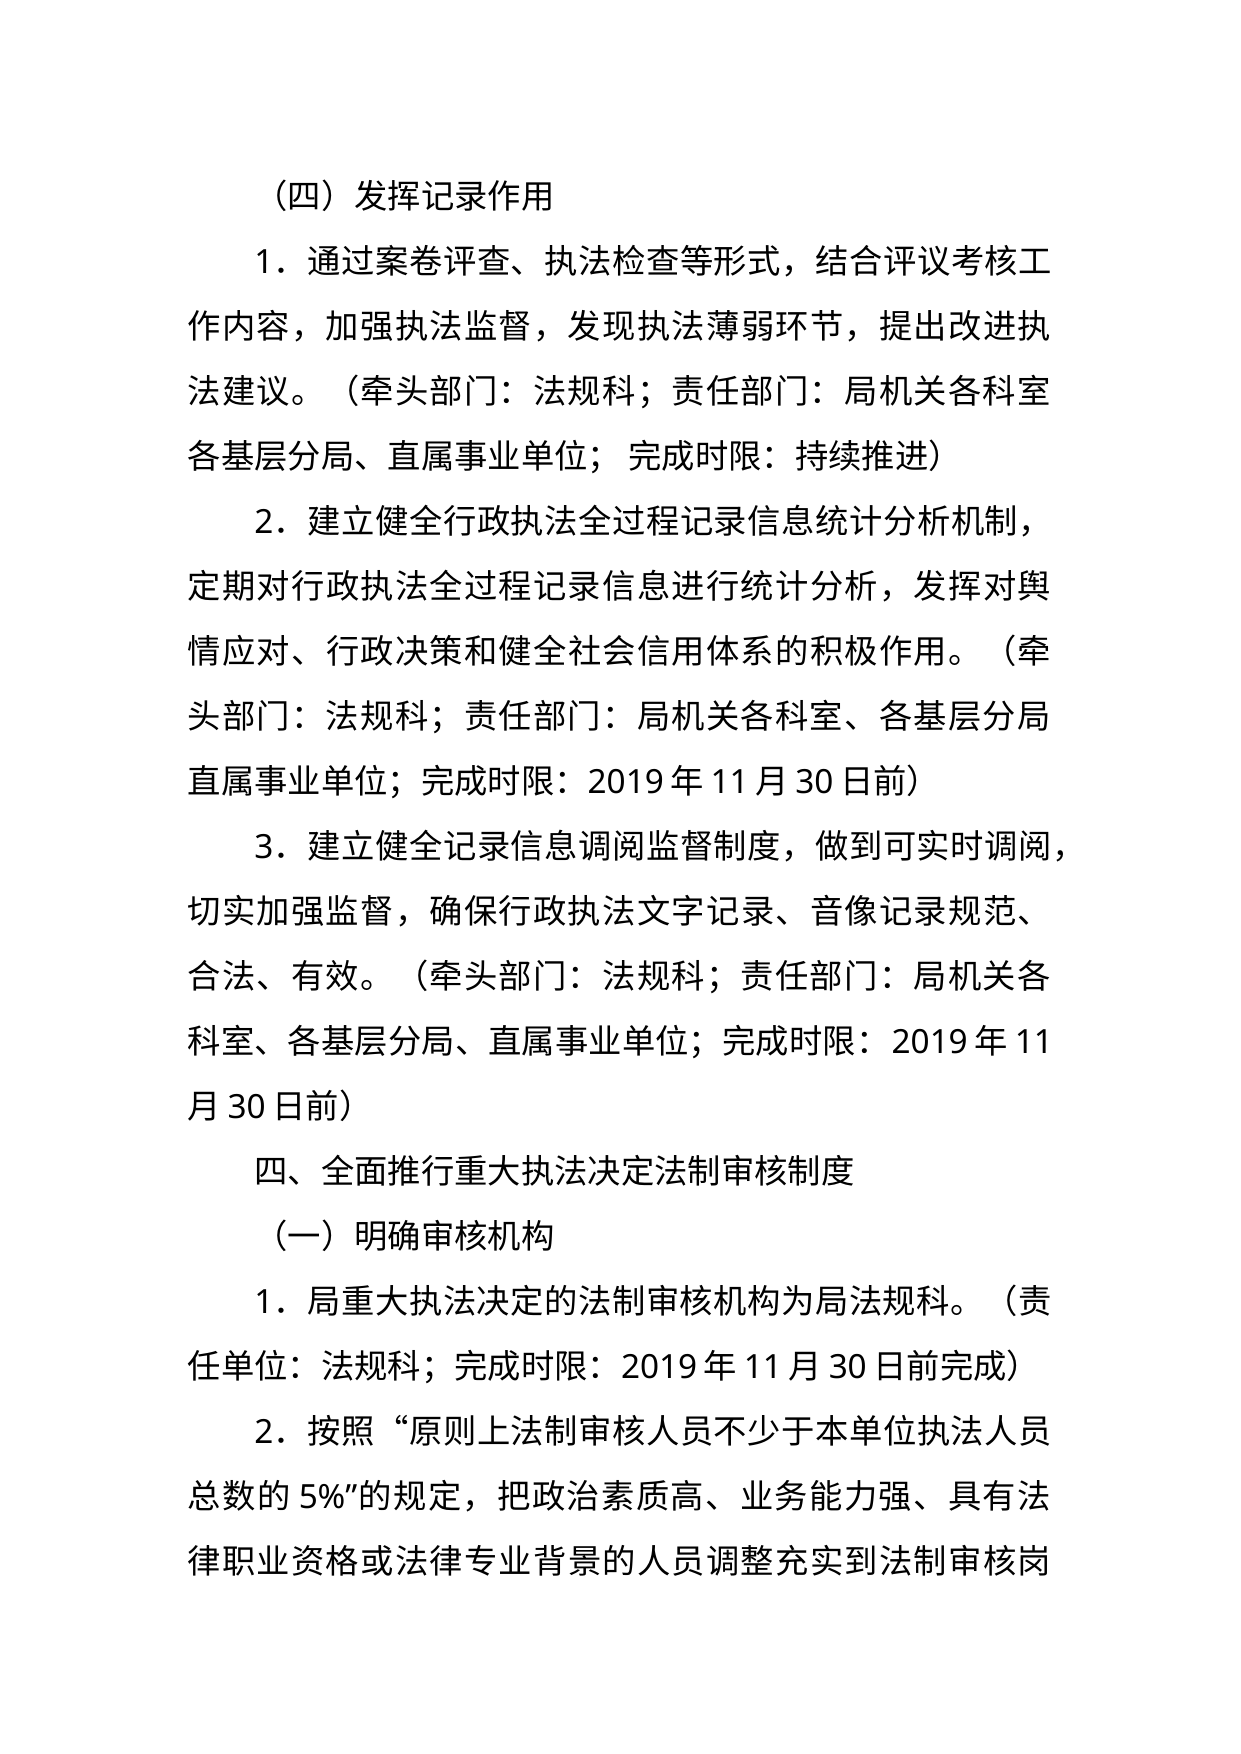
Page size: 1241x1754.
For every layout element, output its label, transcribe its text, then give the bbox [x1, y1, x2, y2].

text （一）明确审核机构 [187, 1202, 1053, 1267]
text 四、全面推行重大执法决定法制审核制度 [187, 1137, 1053, 1202]
text 1．通过案卷评查、执法检查等形式，结合评议考核工作内容，加强执法监督，发现执法薄弱环节，提出改进执法建议。（牵头部门：法规科；责任部门：局机关各科室、各基层分局、直属事业单位； 完成时限：持续推进） [187, 227, 1053, 487]
text 2．建立健全行政执法全过程记录信息统计分析机制，定期对行政执法全过程记录信息进行统计分析，发挥对舆情应对、行政决策和健全社会信用体系的积极作用。（牵头部门：法规科；责任部门：局机关各科室、各基层分局、直属事业单位；完成时限：2019年11月30日前） [187, 487, 1053, 812]
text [187, 1397, 1053, 1592]
text 3．建立健全记录信息调阅监督制度，做到可实时调阅，切实加强监督，确保行政执法文字记录、音像记录规范、合法、有效。（牵头部门：法规科；责任部门：局机关各科室、各基层分局、直属事业单位；完成时限：2019年11月30日前） [187, 812, 1053, 1137]
text （四）发挥记录作用 [187, 162, 1053, 227]
text 1．局重大执法决定的法制审核机构为局法规科。（责任单位：法规科；完成时限：2019年11月30日前完成） [187, 1267, 1053, 1397]
